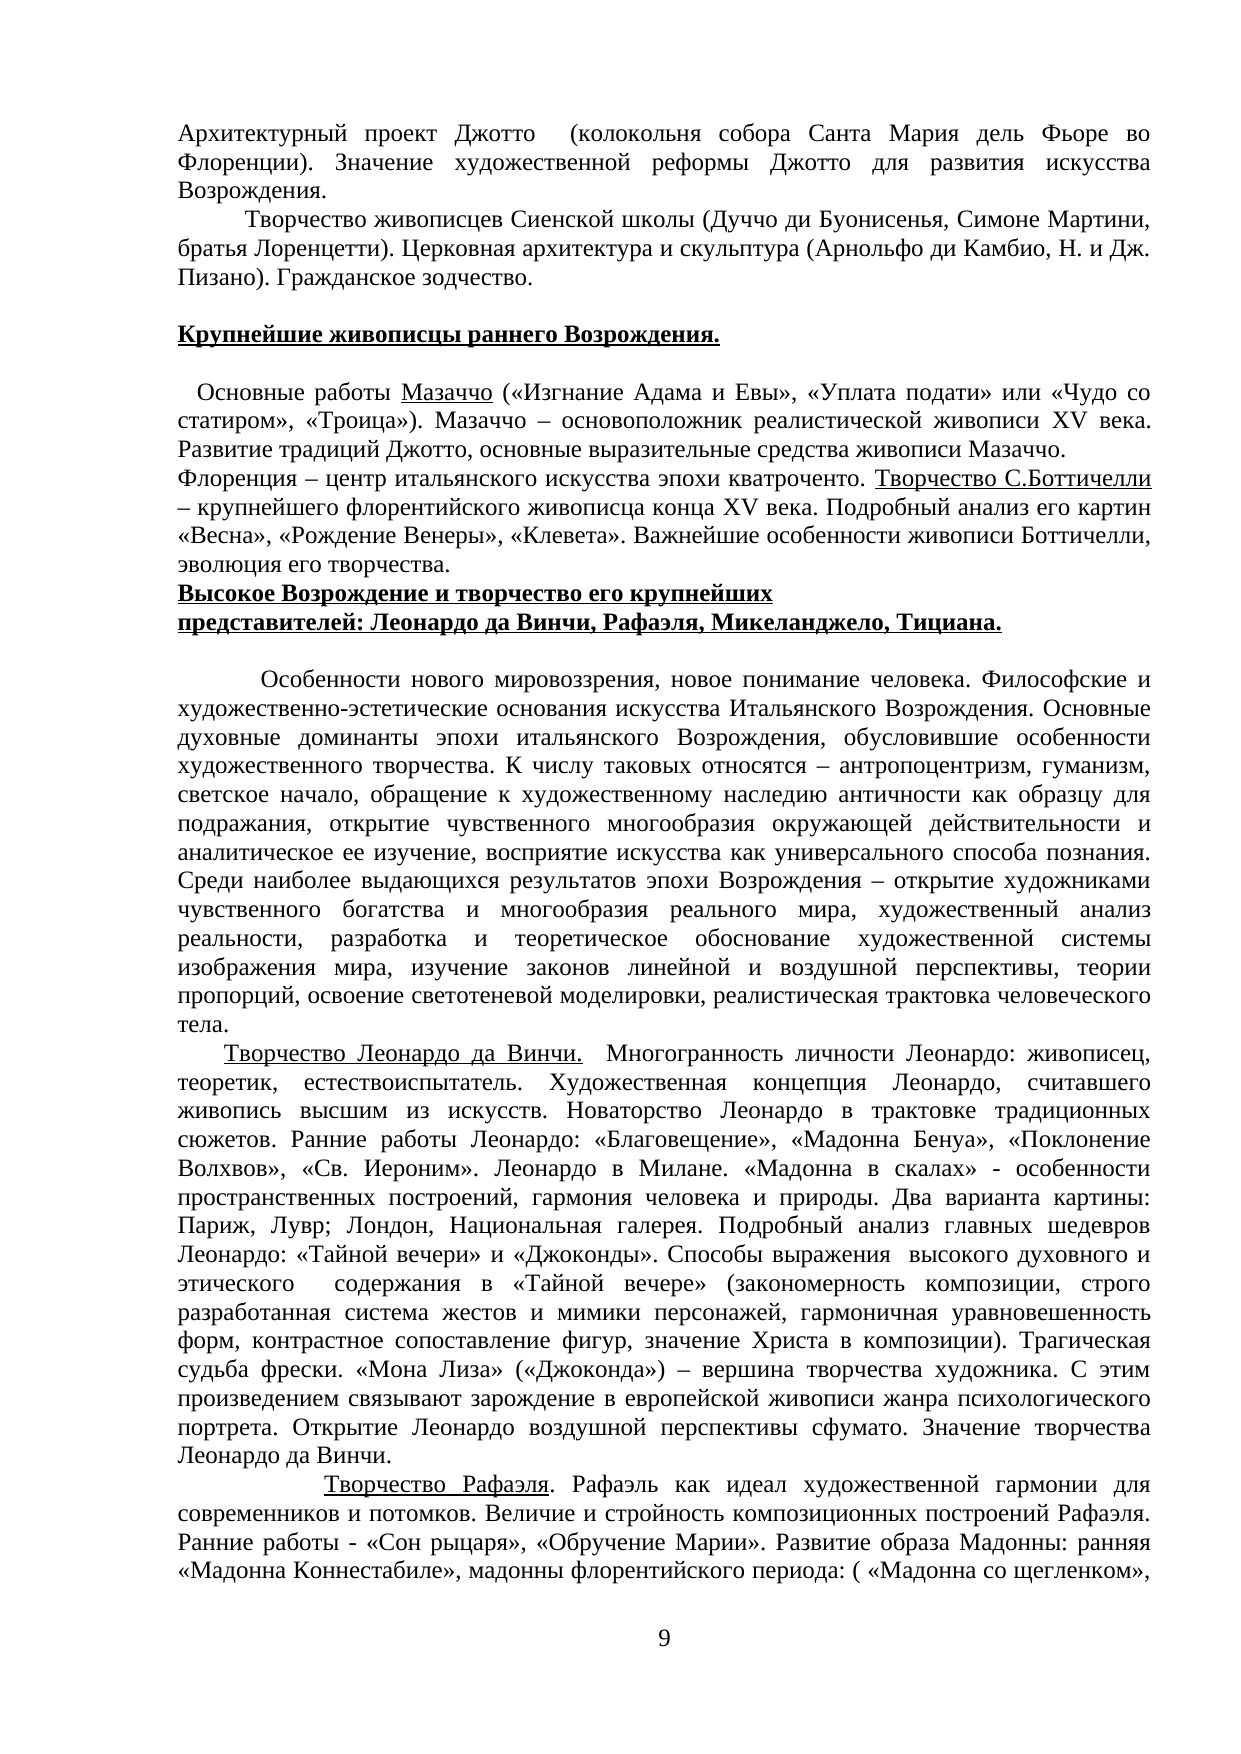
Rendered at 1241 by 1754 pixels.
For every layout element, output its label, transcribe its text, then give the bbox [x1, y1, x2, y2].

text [177, 1469, 1152, 1584]
text Творчество Леонардо да Винчи. Многогранность личности Леонардо: живописец, теоретик, естествоиспытатель. Художественная концепция Леонардо, считавшего живопись высшим из искусств. Новаторство Леонардо в трактовке традиционных сюжетов. Ранние работы Леонардо: «Благовещение», «Мадонна Бенуа», «Поклонение Волхвов», «Св. Иероним». Леонардо в Милане. «Мадонна в скалах» - особенности пространственных построений, гармония человека и природы. Два варианта картины: Париж, Лувр; Лондон, Национальная галерея. Подробный анализ главных шедевров Леонардо: «Тайной вечери» и «Джоконды». Способы выражения высокого духовного и этического содержания в «Тайной вечере» (закономерность композиции, строго разработанная система жестов и мимики персонажей, гармоничная уравновешенность форм, контрастное сопоставление фигур, значение Христа в композиции). Трагическая судьба фрески. «Мона Лиза» («Джоконда») – вершина творчества художника. С этим произведением связывают зарождение в европейской живописи жанра психологического портрета. Открытие Леонардо воздушной перспективы сфумато. Значение творчества Леонардо да Винчи. [177, 1038, 1152, 1469]
text Творчество живописцев Сиенской школы (Дуччо ди Буонисенья, Симоне Мартини, братья Лоренцетти). Церковная архитектура и скульптура (Арнольфо ди Камбио, Н. и Дж. Пизано). Гражданское зодчество. [177, 204, 1152, 291]
text представителей: Леонардо да Винчи, Рафаэля, Микеланджело, Тициана. [177, 607, 1152, 636]
text Основные работы Мазаччо («Изгнание Адама и Евы», «Уплата подати» или «Чудо со статиром», «Троица»). Мазаччо – основоположник реалистической живописи XV века. Развитие традиций Джотто, основные выразительные средства живописи Мазаччо. [177, 377, 1152, 463]
text Высокое Возрождение и творчество его крупнейших [177, 578, 1152, 607]
text Флоренция – центр итальянского искусства эпохи кватроченто. Творчество С.Боттичелли – крупнейшего флорентийского живописца конца XV века. Подробный анализ его картин «Весна», «Рождение Венеры», «Клевета». Важнейшие особенности живописи Боттичелли, эволюция его творчества. [177, 463, 1152, 578]
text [177, 118, 1152, 204]
text Особенности нового мировоззрения, новое понимание человека. Философские и художественно-эстетические основания искусства Итальянского Возрождения. Основные духовные доминанты эпохи итальянского Возрождения, обусловившие особенности художественного творчества. К числу таковых относятся – антропоцентризм, гуманизм, светское начало, обращение к художественному наследию античности как образцу для подражания, открытие чувственного многообразия окружающей действительности и аналитическое ее изучение, восприятие искусства как универсального способа познания. Среди наиболее выдающихся результатов эпохи Возрождения – открытие художниками чувственного богатства и многообразия реального мира, художественный анализ реальности, разработка и теоретическое обоснование художественной системы изображения мира, изучение законов линейной и воздушной перспективы, теории пропорций, освоение светотеневой моделировки, реалистическая трактовка человеческого тела. [177, 664, 1152, 1038]
text Крупнейшие живописцы раннего Возрождения. [177, 319, 1152, 348]
